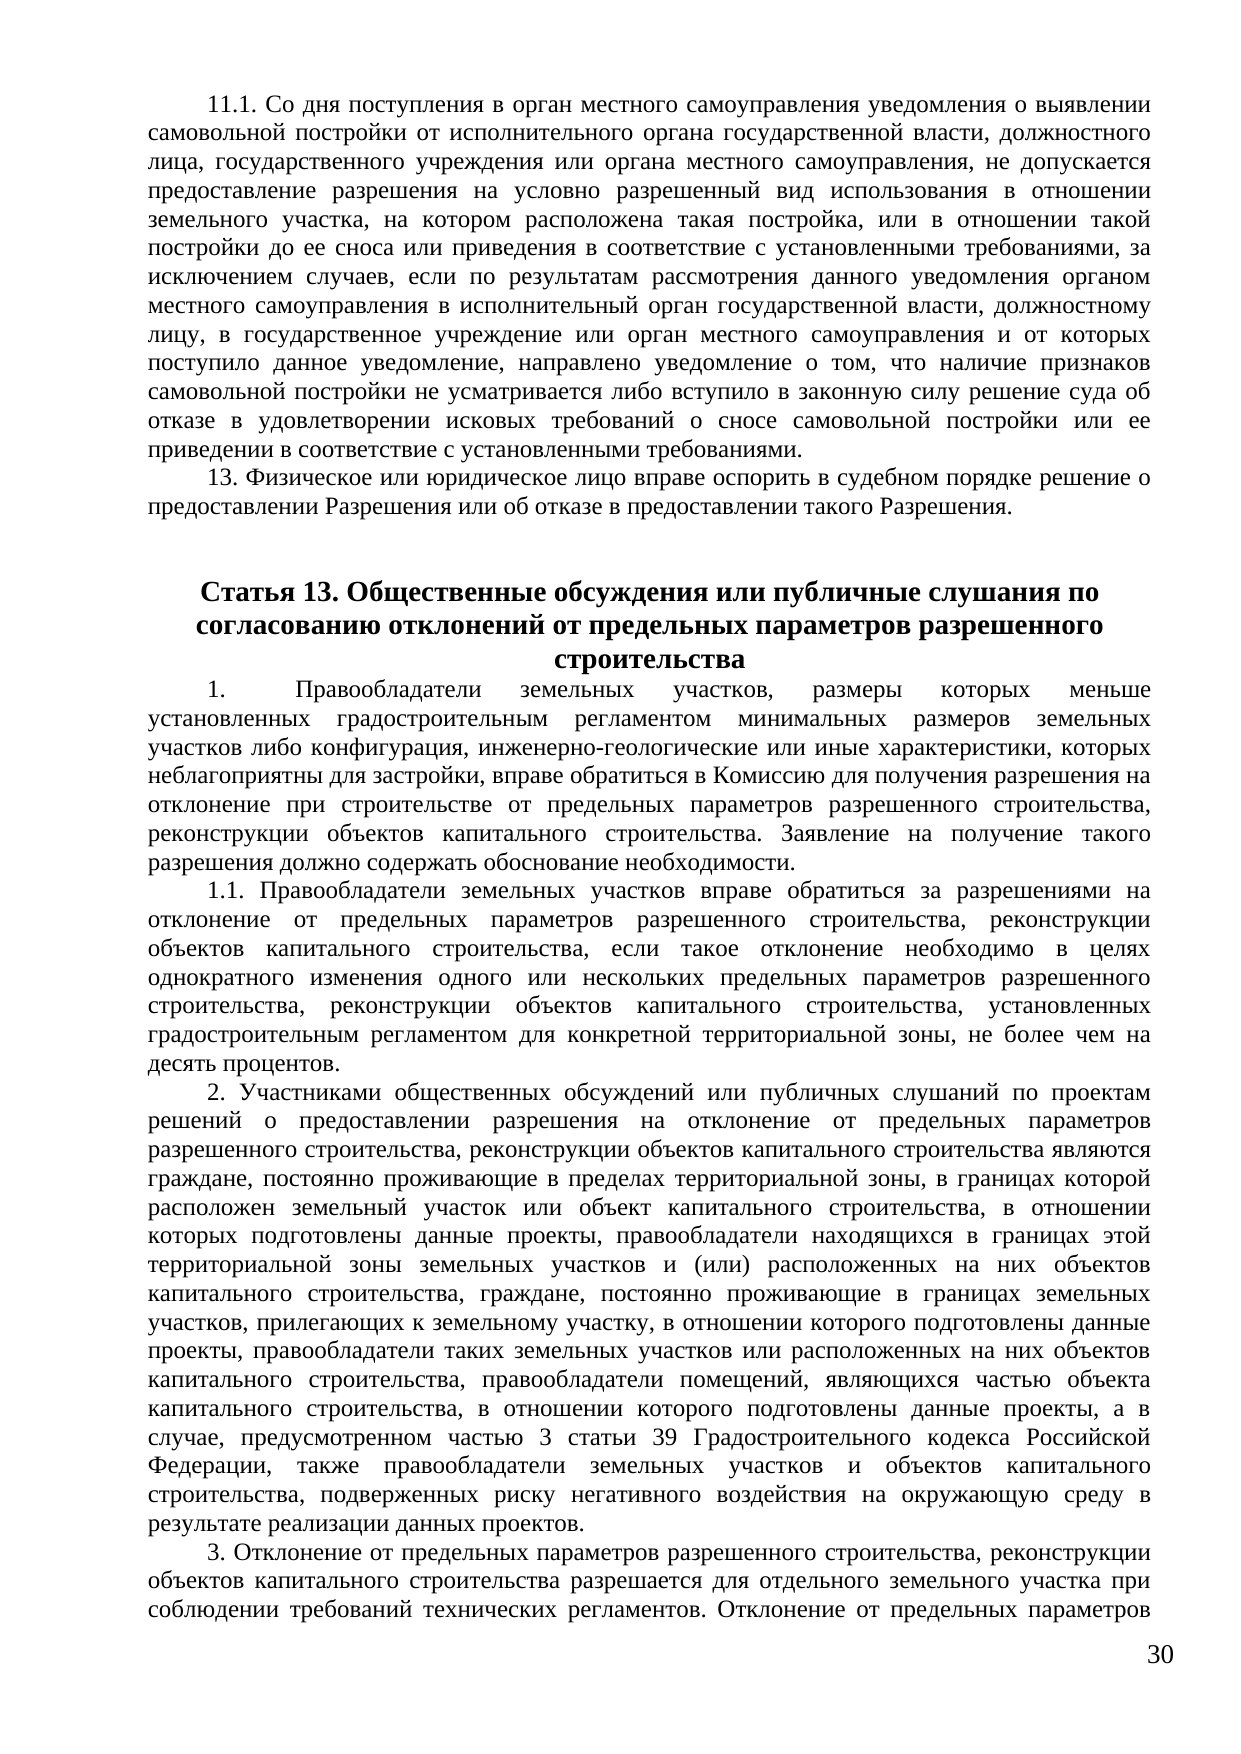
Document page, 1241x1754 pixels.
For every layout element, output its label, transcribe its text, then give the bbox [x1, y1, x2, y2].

text 13. Физическое или юридическое лицо вправе оспорить в судебном порядке решение о предоставлении Разрешения или об отказе в предоставлении такого Разрешения. [148, 462, 1152, 520]
text 1. Правообладатели земельных участков, размеры которых меньше установленных градостроительным регламентом минимальных размеров земельных участков либо конфигурация, инженерно-геологические или иные характеристики, которых неблагоприятны для застройки, вправе обратиться в Комиссию для получения разрешения на отклонение при строительстве от предельных параметров разрешенного строительства, реконструкции объектов капитального строительства. Заявление на получение такого разрешения должно содержать обоснование необходимости. [148, 674, 1152, 876]
text 11.1. Со дня поступления в орган местного самоуправления уведомления о выявлении самовольной постройки от исполнительного органа государственной власти, должностного лица, государственного учреждения или органа местного самоуправления, не допускается предоставление разрешения на условно разрешенный вид использования в отношении земельного участка, на котором расположена такая постройка, или в отношении такой постройки до ее сноса или приведения в соответствие с установленными требованиями, за исключением случаев, если по результатам рассмотрения данного уведомления органом местного самоуправления в исполнительный орган государственной власти, должностному лицу, в государственное учреждение или орган местного самоуправления и от которых поступило данное уведомление, направлено уведомление о том, что наличие признаков самовольной постройки не усматривается либо вступило в законную силу решение суда об отказе в удовлетворении исковых требований о сносе самовольной постройки или ее приведении в соответствие с установленными требованиями. [148, 89, 1152, 462]
subtitle Статья 13. Общественные обсуждения или публичные слушания по согласованию отклонений от предельных параметров разрешенного строительства [148, 574, 1152, 674]
text 1.1. Правообладатели земельных участков вправе обратиться за разрешениями на отклонение от предельных параметров разрешенного строительства, реконструкции объектов капитального строительства, если такое отклонение необходимо в целях однократного изменения одного или нескольких предельных параметров разрешенного строительства, реконструкции объектов капитального строительства, установленных градостроительным регламентом для конкретной территориальной зоны, не более чем на десять процентов. [148, 876, 1152, 1077]
text 2. Участниками общественных обсуждений или публичных слушаний по проектам решений о предоставлении разрешения на отклонение от предельных параметров разрешенного строительства, реконструкции объектов капитального строительства являются граждане, постоянно проживающие в пределах территориальной зоны, в границах которой расположен земельный участок или объект капитального строительства, в отношении которых подготовлены данные проекты, правообладатели находящихся в границах этой территориальной зоны земельных участков и (или) расположенных на них объектов капитального строительства, граждане, постоянно проживающие в границах земельных участков, прилегающих к земельному участку, в отношении которого подготовлены данные проекты, правообладатели таких земельных участков или расположенных на них объектов капитального строительства, правообладатели помещений, являющихся частью объекта капитального строительства, в отношении которого подготовлены данные проекты, а в случае, предусмотренном частью 3 статьи 39 Градостроительного кодекса Российской Федерации, также правообладатели земельных участков и объектов капитального строительства, подверженных риску негативного воздействия на окружающую среду в результате реализации данных проектов. [148, 1077, 1152, 1537]
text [148, 1537, 1152, 1623]
